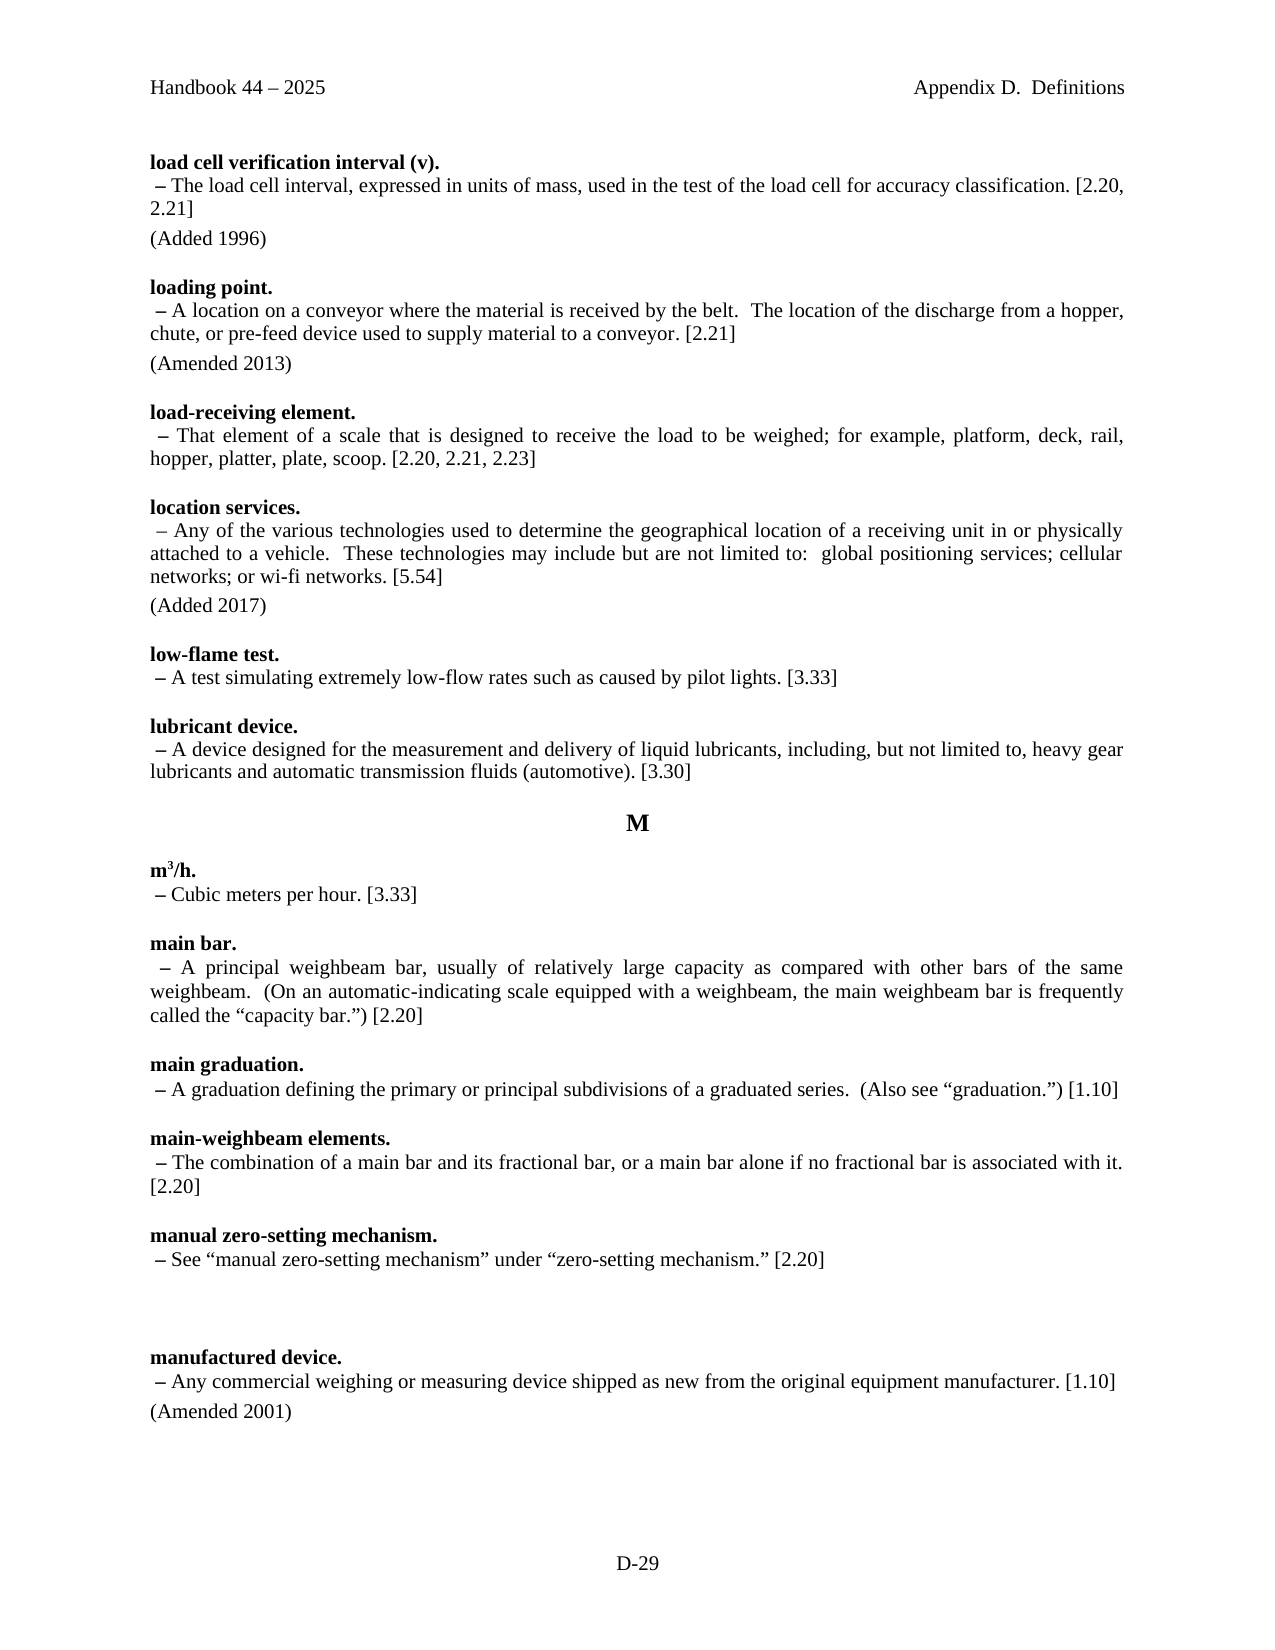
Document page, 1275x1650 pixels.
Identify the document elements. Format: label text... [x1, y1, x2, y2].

text – The combination of a main bar and its fractional bar, or a main bar alone if no fractional bar is associated with it. [2.20] [150, 1149, 1125, 1198]
text (Added 2017) [150, 594, 1125, 617]
subtitle loading point. [150, 275, 1125, 299]
subtitle M [150, 808, 1125, 837]
subtitle manual zero-setting mechanism. [150, 1223, 1125, 1247]
text – That element of a scale that is designed to receive the load to be weighed; for example, platform, deck, rail, hopper, platter, plate, scoop. [2.20, 2.21, 2.23] [150, 424, 1125, 470]
subtitle location services. [150, 495, 1125, 519]
text – Any commercial weighing or measuring device shipped as new from the original equipment manufacturer. [1.10] [150, 1369, 1125, 1393]
text (Added 1996) [150, 226, 1125, 250]
subtitle m3/h. [150, 858, 1125, 882]
subtitle load-receiving element. [150, 400, 1125, 424]
text – Any of the various technologies used to determine the geographical location of a receiving unit in or physically attached to a vehicle. These technologies may include but are not limited to: global positioning services; cellular networks; or wi-fi networks. [5.54] [150, 519, 1125, 588]
text – A graduation defining the primary or principal subdivisions of a graduated series. (Also see “graduation.”) [1.10] [150, 1076, 1125, 1101]
text – Cubic meters per hour. [3.33] [150, 882, 1125, 906]
text (Amended 2001) [150, 1399, 1125, 1423]
text – A device designed for the measurement and delivery of liquid lubricants, including, but not limited to, heavy gear lubricants and automatic transmission fluids (automotive). [3.30] [150, 738, 1125, 783]
text – A location on a conveyor where the material is received by the belt. The location of the discharge from a hopper, chute, or pre-feed device used to supply material to a conveyor. [2.21] [150, 299, 1125, 345]
subtitle manufactured device. [150, 1345, 1125, 1369]
text – A principal weighbeam bar, usually of relatively large capacity as compared with other bars of the same weighbeam. (On an automatic-indicating scale equipped with a weighbeam, the main weighbeam bar is frequently called the “capacity bar.”) [2.20] [150, 955, 1125, 1027]
text – See “manual zero-setting mechanism” under “zero-setting mechanism.” [2.20] [150, 1247, 1125, 1271]
text – A test simulating extremely low-flow rates such as caused by pilot lights. [3.33] [150, 666, 1125, 689]
subtitle main bar. [150, 931, 1125, 955]
subtitle lubricant device. [150, 714, 1125, 738]
subtitle main-weighbeam elements. [150, 1126, 1125, 1149]
subtitle main graduation. [150, 1052, 1125, 1076]
subtitle load cell verification interval (v). [150, 150, 1125, 174]
text (Amended 2013) [150, 351, 1125, 375]
subtitle low-flame test. [150, 642, 1125, 666]
text – The load cell interval, expressed in units of mass, used in the test of the load cell for accuracy classification. [2.20, 2.21] [150, 174, 1125, 220]
